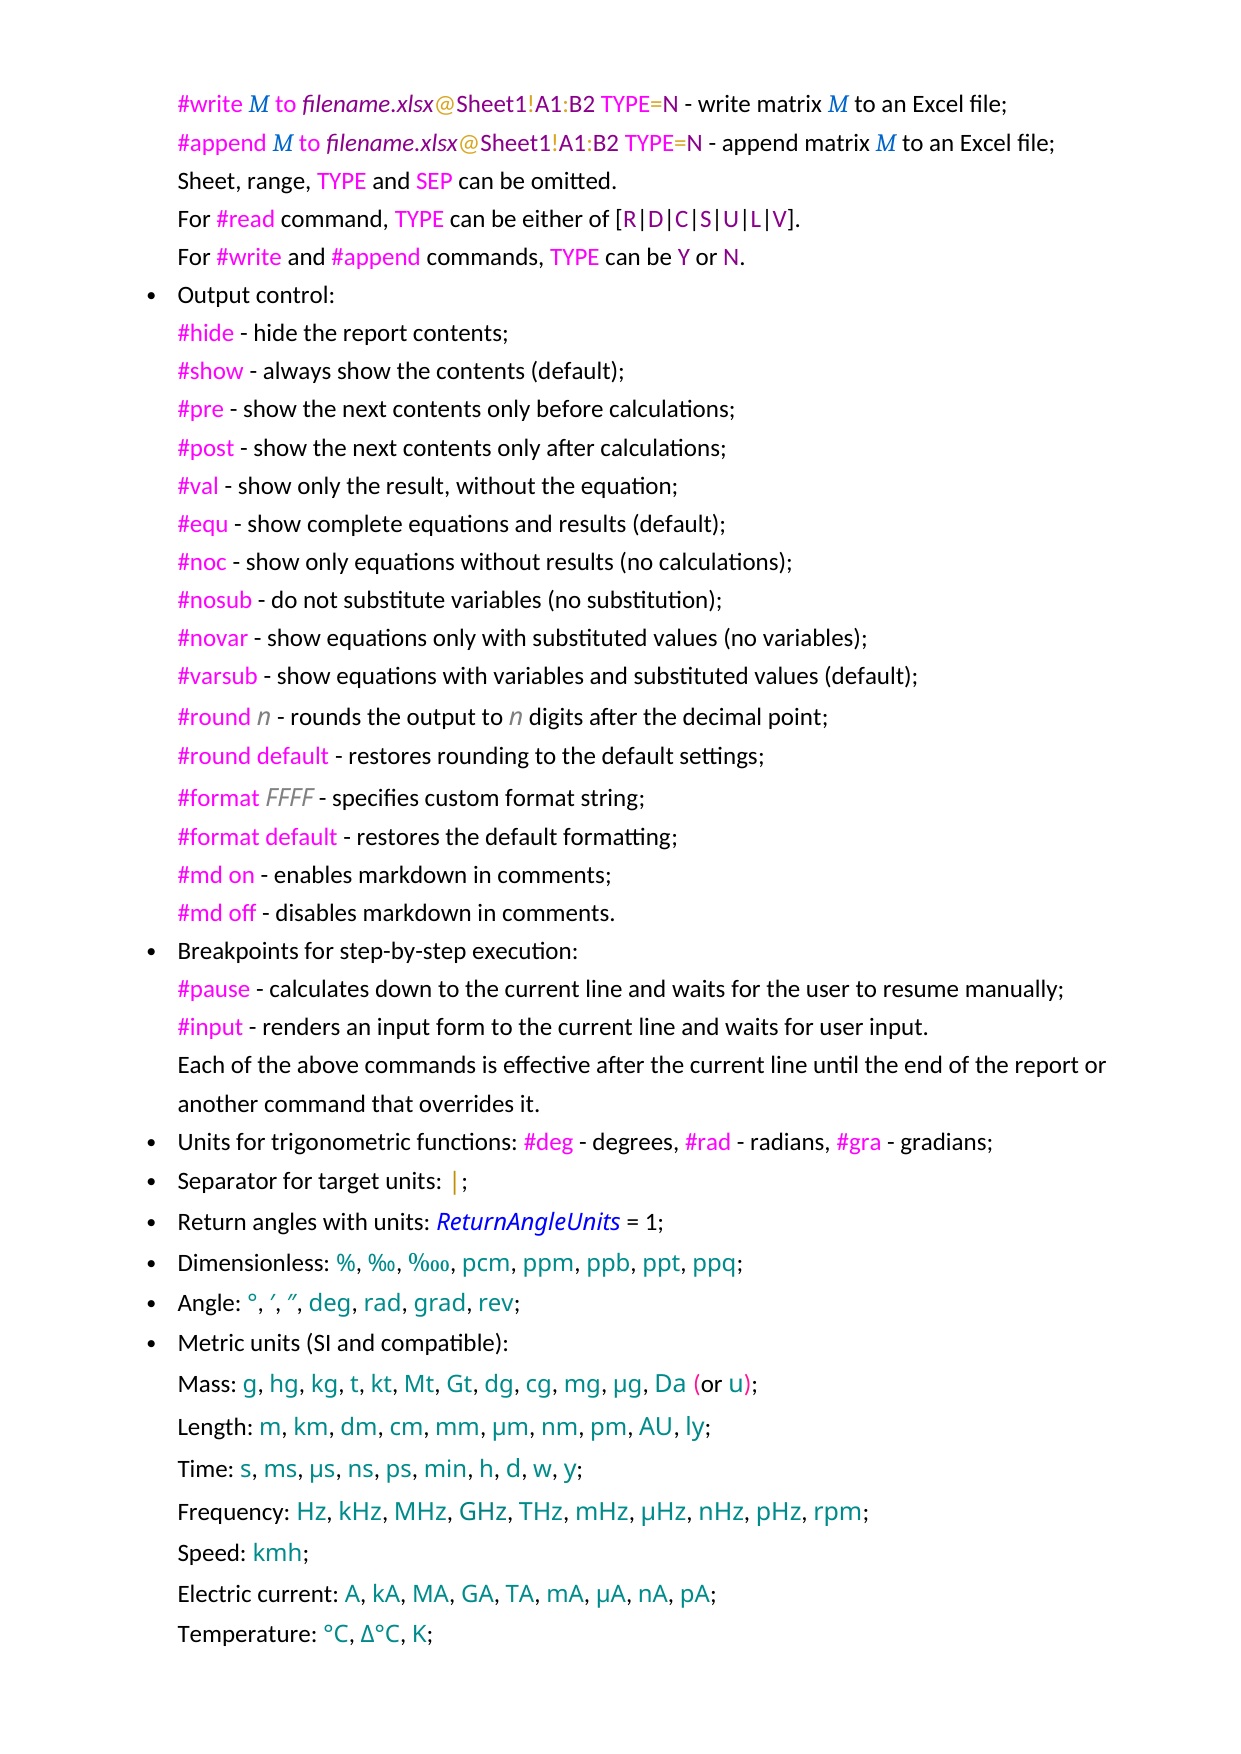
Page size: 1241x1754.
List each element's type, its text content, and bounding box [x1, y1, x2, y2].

list Dimensionless: %, ‰, ‱, pcm, ppm, ppb, ppt, ppq; [148, 1246, 1152, 1278]
list Separator for target units: |; [148, 1164, 1152, 1197]
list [148, 1327, 1152, 1650]
list Output control: #hide - hide the report contents; #show - always show the contents (default); #pre - show the next contents only before calculations; #post - show the next contents only after calculations; #val - show only the result, without the equation; #equ - show complete equations and results (default); [148, 279, 1152, 538]
list Units for trigonometric functions: #deg - degrees, #rad - radians, #gra - gradians; [148, 1126, 1152, 1156]
list Angle: °, ′, ″, deg, rad, grad, rev; [148, 1286, 1152, 1319]
list Return angles with units: ReturnAngleUnits = 1; [148, 1205, 1152, 1237]
text #noc - show only equations without results (no calculations); #nosub - do not substitute variables (no substitution); #novar - show equations only with substituted values (no variables); #varsub - show equations with variables and substituted values (default); [177, 546, 1152, 691]
text #round n - rounds the output to n digits after the decimal point; #round default - restores rounding to the default settings; #format FFFF - specifies custom format string; #format default - restores the default formatting; #md on - enables markdown in comments; #md off - disables markdown in comments. [177, 699, 1152, 928]
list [148, 89, 1152, 272]
list Breakpoints for step-by-step execution: #pause - calculates down to the current line and waits for the user to resume manually; #input - renders an input form to the current line and waits for user input. Each of the above commands is effective after the current line until the end of the report or another command that overrides it. [148, 935, 1152, 1118]
